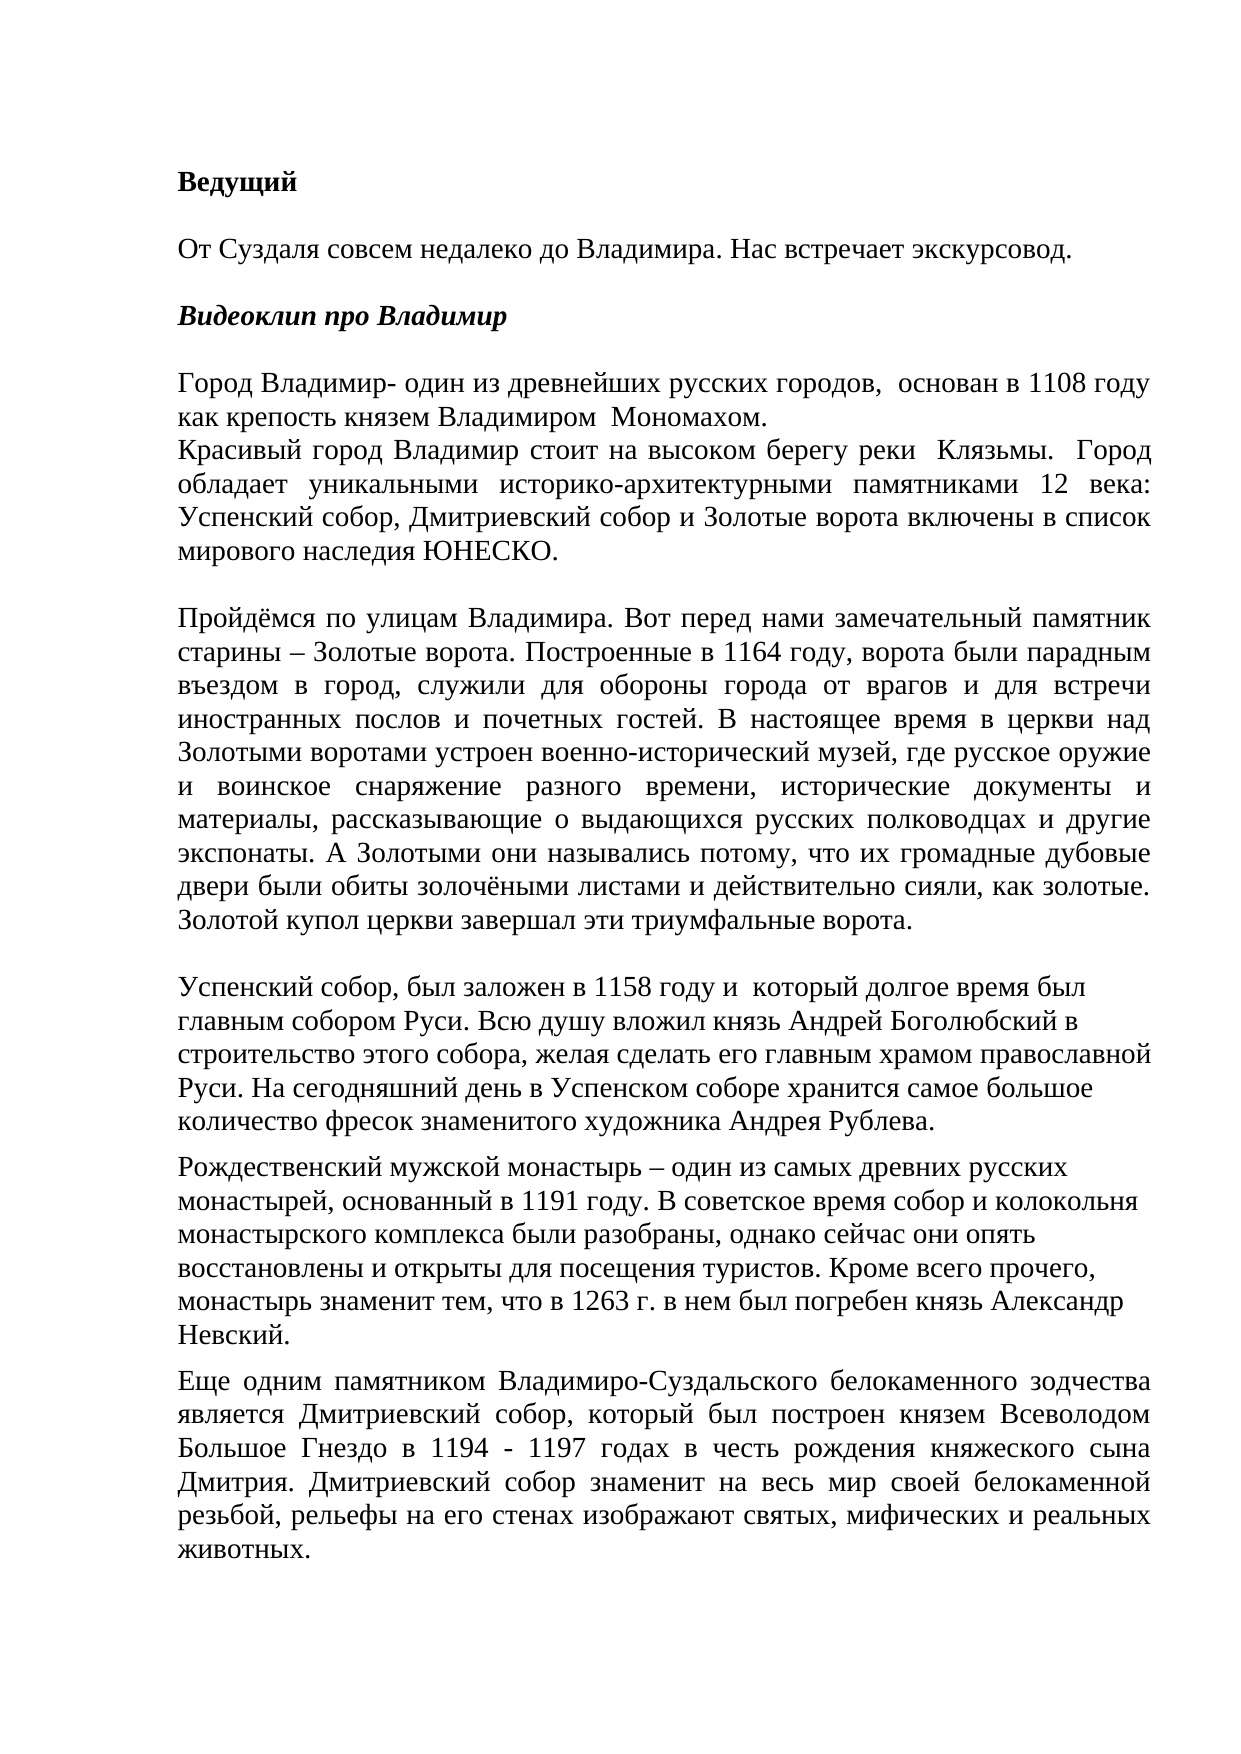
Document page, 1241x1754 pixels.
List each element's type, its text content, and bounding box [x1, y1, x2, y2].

text Красивый город Владимир стоит на высоком берегу реки Клязьмы. Город обладает уникальными историко-архитектурными памятниками 12 века: Успенский собор, Дмитриевский собор и Золотые ворота включены в список мирового наследия ЮНЕСКО. [177, 432, 1152, 567]
text Ведущий [177, 164, 1152, 198]
text Успенский собор, был заложен в 1158 году и который долгое время был главным собором Руси. Всю душу вложил князь Андрей Боголюбский в строительство этого собора, желая сделать его главным храмом православной Руси. На сегодняшний день в Успенском соборе хранится самое большое количество фресок знаменитого художника Андрея Рублева. [177, 969, 1152, 1137]
text Видеоклип про Владимир [177, 298, 1152, 332]
text Пройдёмся по улицам Владимира. Вот перед нами замечательный памятник старины – Золотые ворота. Построенные в 1164 году, ворота были парадным въездом в город, служили для обороны города от врагов и для встречи иностранных послов и почетных гостей. В настоящее время в церкви над Золотыми воротами устроен военно-исторический музей, где русское оружие и воинское снаряжение разного времени, исторические документы и материалы, рассказывающие о выдающихся русских полководцах и другие экспонаты. А Золотыми они назывались потому, что их громадные дубовые двери были обиты золочёными листами и действительно сияли, как золотые. Золотой купол церкви завершал эти триумфальные ворота. [177, 600, 1152, 936]
text От Суздаля совсем недалеко до Владимира. Нас встречает экскурсовод. [177, 231, 1152, 265]
text Рождественский мужской монастырь – один из самых древних русских монастырей, основанный в 1191 году. В советское время собор и колокольня монастырского комплекса были разобраны, однако сейчас они опять восстановлены и открыты для посещения туристов. Кроме всего прочего, монастырь знаменит тем, что в 1263 г. в нем был погребен князь Александр Невский. [177, 1149, 1152, 1351]
text Город Владимир- один из древнейших русских городов, основан в 1108 году как крепость князем Владимиром Мономахом. [177, 365, 1152, 432]
text Еще одним памятником Владимиро-Суздальского белокаменного зодчества является Дмитриевский собор, который был построен князем Всеволодом Большое Гнездо в 1194 - 1197 годах в честь рождения княжеского сына Дмитрия. Дмитриевский собор знаменит на весь мир своей белокаменной резьбой, рельефы на его стенах изображают святых, мифических и реальных животных. [177, 1363, 1152, 1564]
